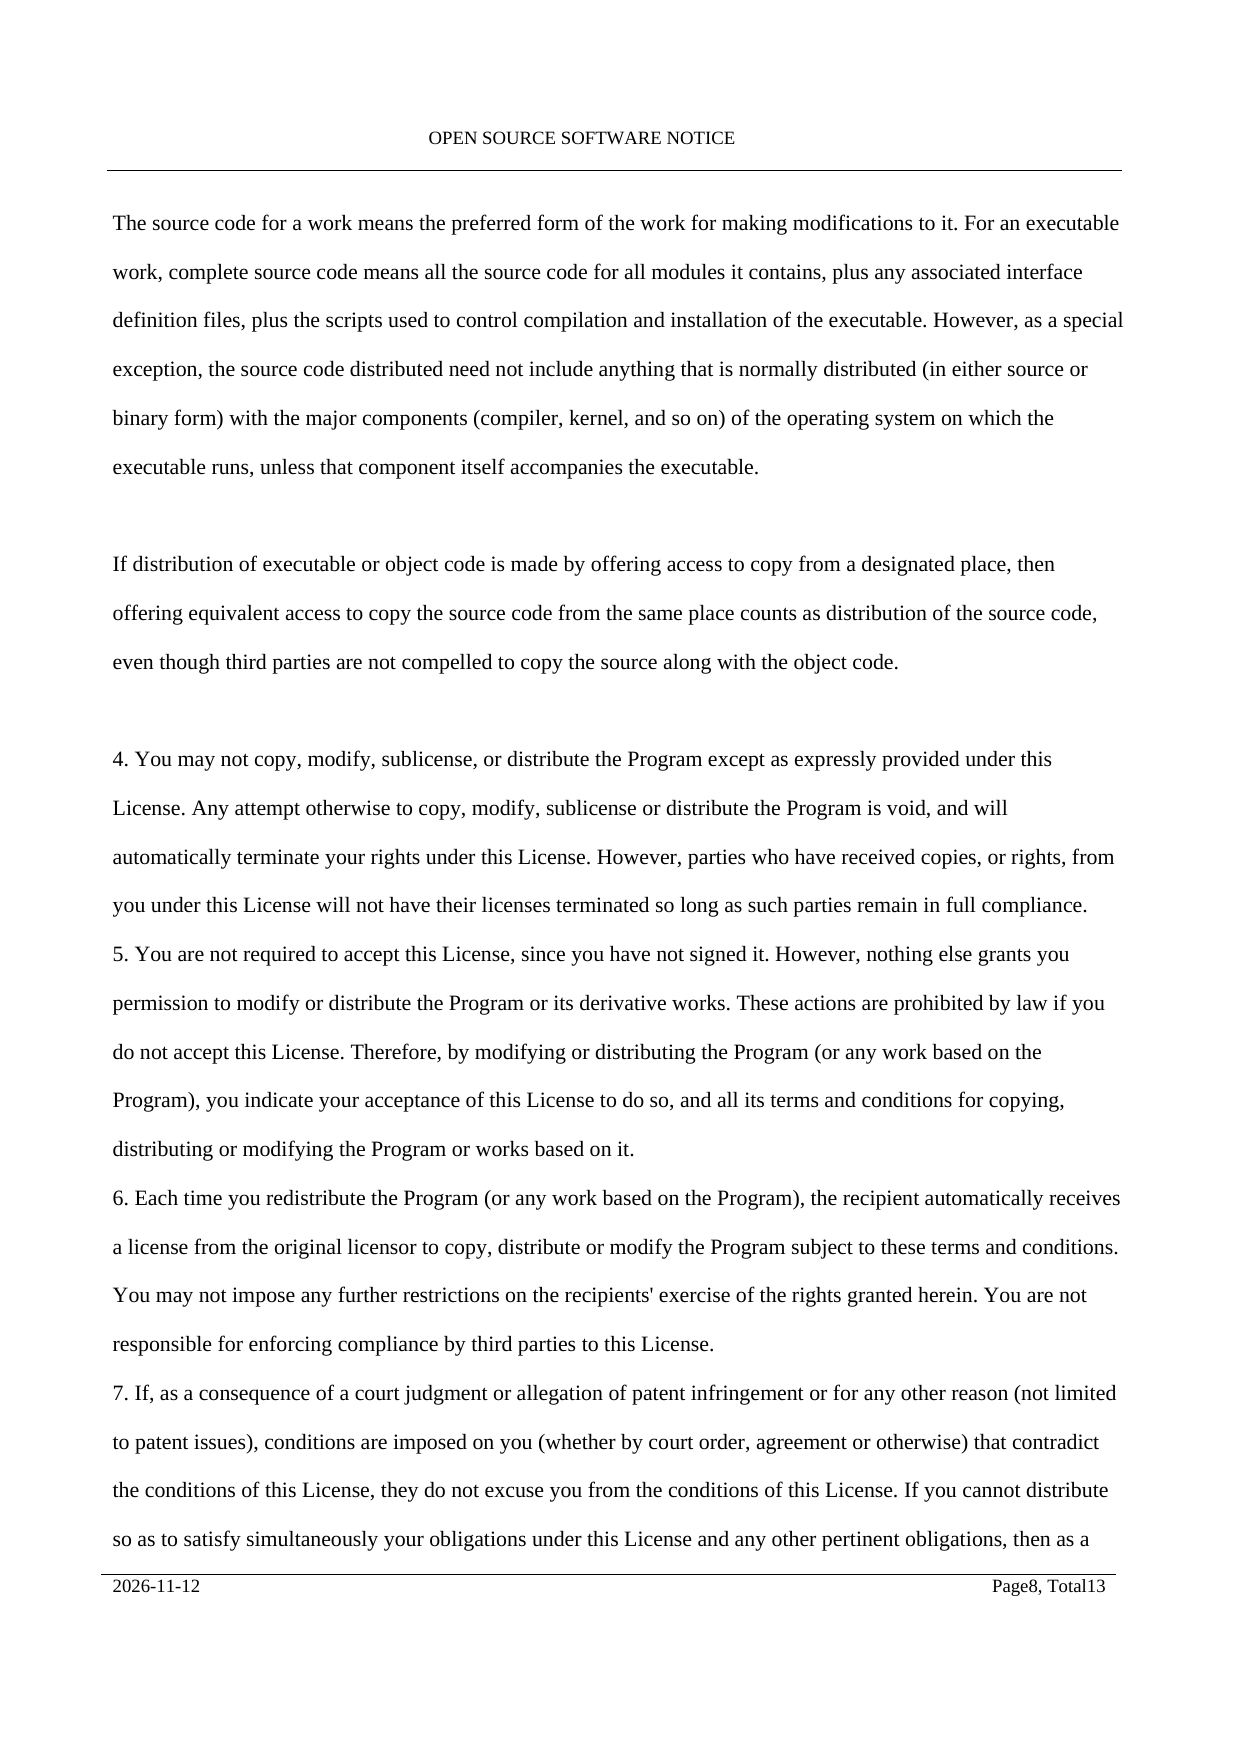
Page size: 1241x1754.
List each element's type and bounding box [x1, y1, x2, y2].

text [112, 206, 1128, 1555]
